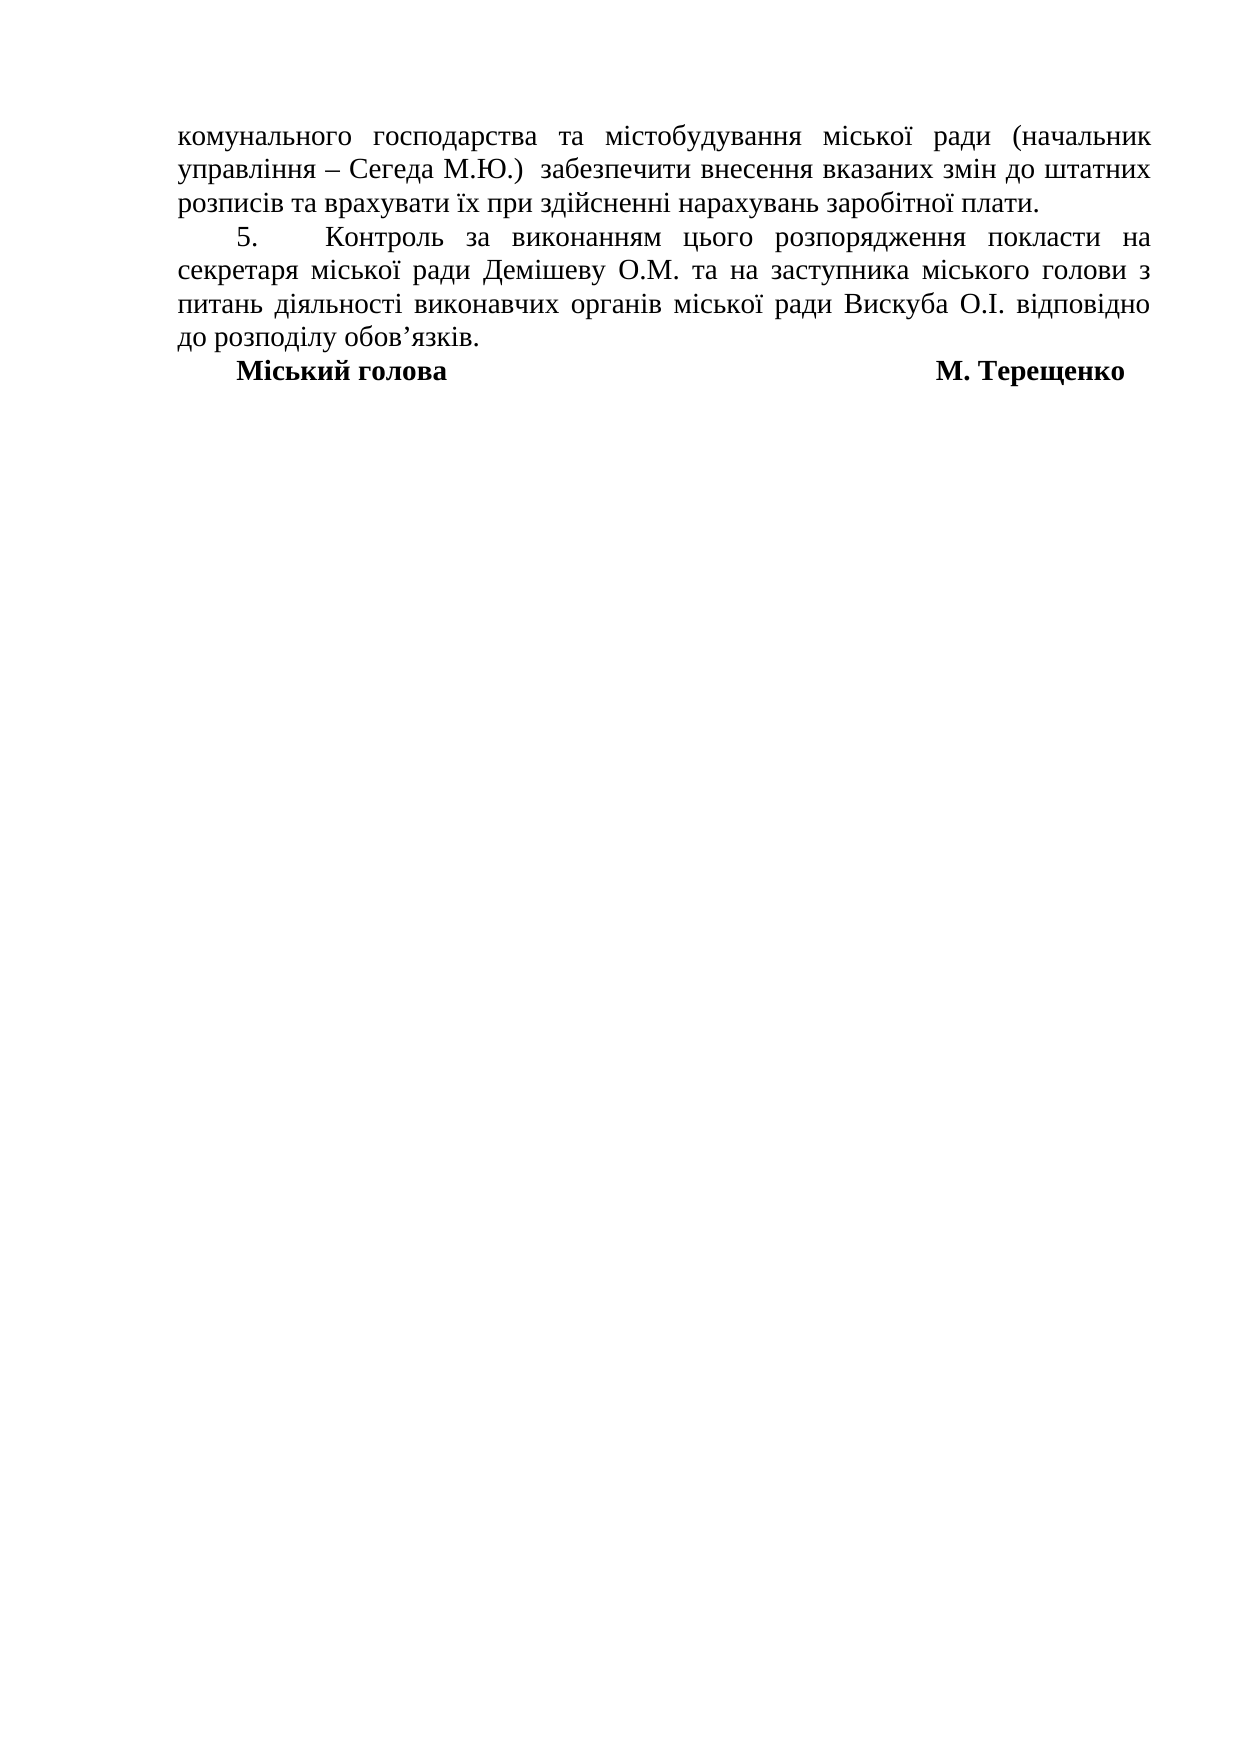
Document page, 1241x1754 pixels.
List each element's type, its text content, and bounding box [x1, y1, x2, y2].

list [177, 118, 1152, 219]
list Контроль за виконанням цього розпорядження покласти на секретаря міської ради Демішеву О.М. та на заступника міського голови з питань діяльності виконавчих органів міської ради Вискуба О.І. відповідно до розподілу обов’язків. [177, 219, 1152, 353]
text Міський голова М. Терещенко [177, 353, 1152, 386]
